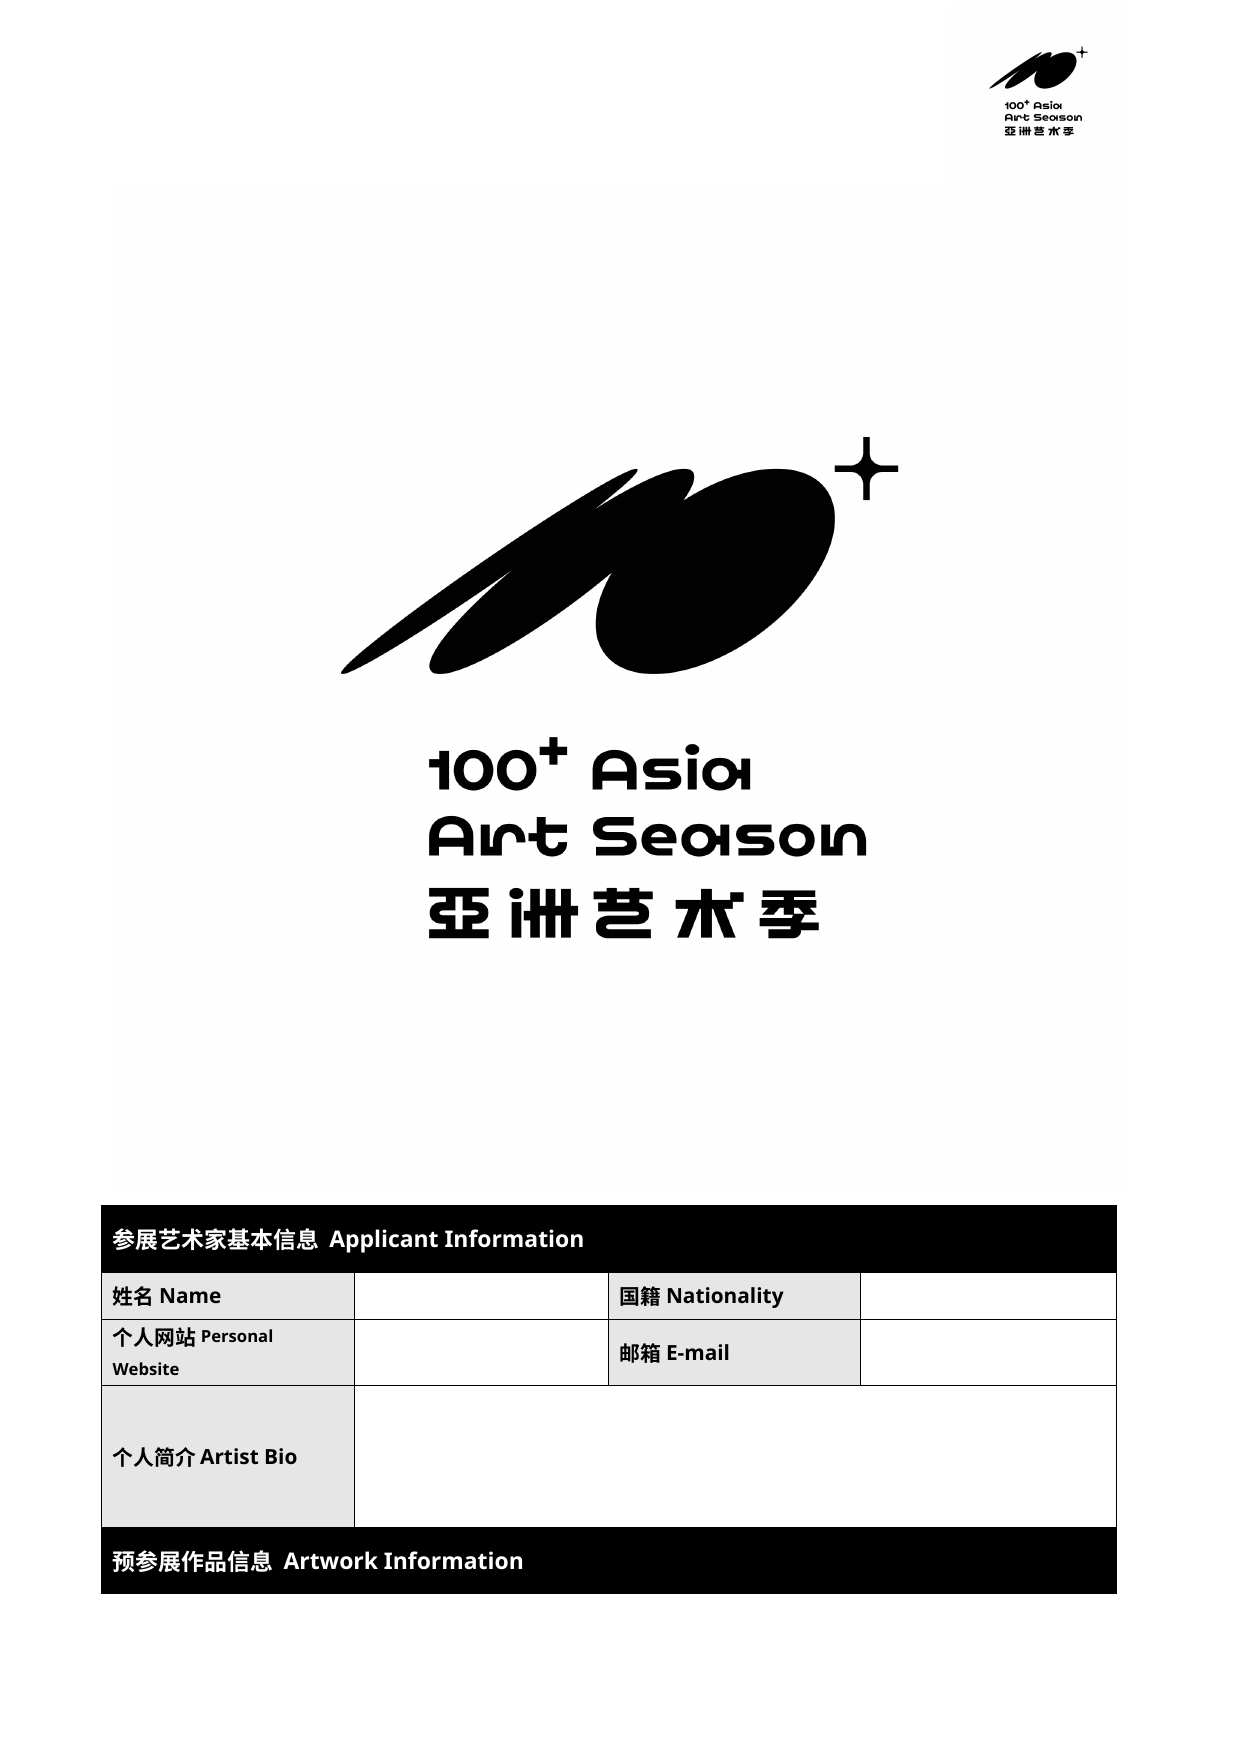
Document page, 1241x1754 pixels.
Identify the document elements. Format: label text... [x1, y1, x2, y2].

table_cell [861, 1320, 1116, 1385]
table_cell 个人网站 Personal Website [102, 1320, 354, 1385]
table_header 参展艺术家基本信息 Applicant Information [102, 1206, 1116, 1271]
table_cell 国籍 Nationality [609, 1273, 860, 1319]
table_cell [355, 1320, 608, 1385]
table_cell 个人简介Artist Bio [102, 1386, 354, 1527]
table_cell [355, 1273, 608, 1319]
table_cell 姓名 Name [102, 1273, 354, 1319]
table_cell [861, 1273, 1116, 1319]
table_cell [355, 1386, 1116, 1527]
table_cell 预参展作品信息 Artwork Information [102, 1528, 1116, 1593]
picture [112, 2, 1128, 1195]
table_cell 邮箱 E-mail [609, 1320, 860, 1385]
